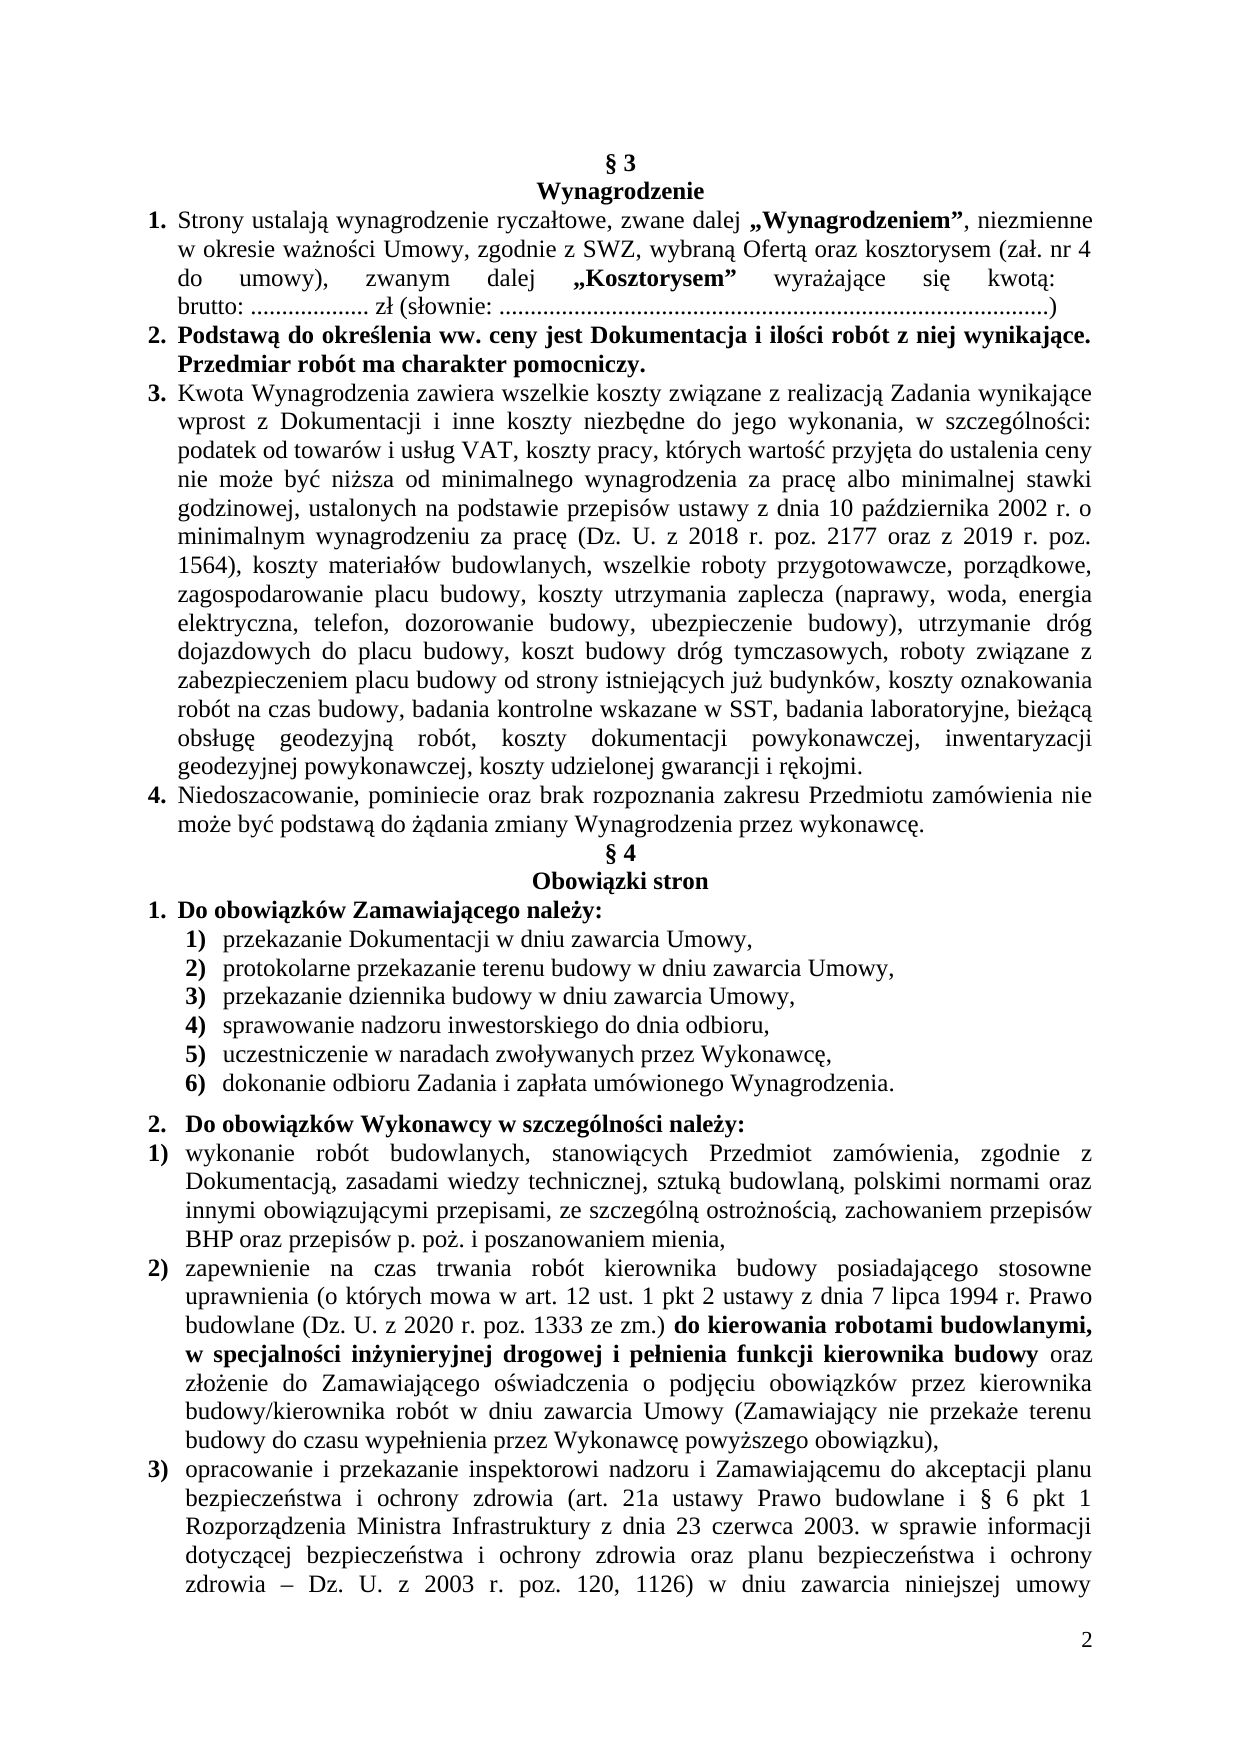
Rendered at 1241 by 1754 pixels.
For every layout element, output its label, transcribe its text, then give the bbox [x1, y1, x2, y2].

list uczestniczenie w naradach zwoływanych przez Wykonawcę, [185, 1039, 1093, 1068]
text § 4 [148, 838, 1093, 866]
list Kwota Wynagrodzenia zawiera wszelkie koszty związane z realizacją Zadania wynikające wprost z Dokumentacji i inne koszty niezbędne do jego wykonania, w szczególności: podatek od towarów i usług VAT, koszty pracy, których wartość przyjęta do ustalenia ceny nie może być niższa od minimalnego wynagrodzenia za pracę albo minimalnej stawki godzinowej, ustalonych na podstawie przepisów ustawy z dnia 10 października 2002 r. o minimalnym wynagrodzeniu za pracę (Dz. U. z 2018 r. poz. 2177 oraz z 2019 r. poz. 1564), koszty materiałów budowlanych, wszelkie roboty przygotowawcze, porządkowe, zagospodarowanie placu budowy, koszty utrzymania zaplecza (naprawy, woda, energia elektryczna, telefon, dozorowanie budowy, ubezpieczenie budowy), utrzymanie dróg dojazdowych do placu budowy, koszt budowy dróg tymczasowych, roboty związane z zabezpieczeniem placu budowy od strony istniejących już budynków, koszty oznakowania robót na czas budowy, badania kontrolne wskazane w SST, badania laboratoryjne, bieżącą obsługę geodezyjną robót, koszty dokumentacji powykonawczej, inwentaryzacji geodezyjnej powykonawczej, koszty udzielonej gwarancji i rękojmi. [148, 378, 1093, 780]
text § 3 [148, 148, 1093, 176]
text 2. Do obowiązków Wykonawcy w szczególności należy: [148, 1109, 1093, 1138]
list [148, 1454, 1093, 1598]
list zapewnienie na czas trwania robót kierownika budowy posiadającego stosowne uprawnienia (o których mowa w art. 12 ust. 1 pkt 2 ustawy z dnia 7 lipca 1994 r. Prawo budowlane (Dz. U. z 2020 r. poz. 1333 ze zm.) do kierowania robotami budowlanymi, w specjalności inżynieryjnej drogowej i pełnienia funkcji kierownika budowy oraz złożenie do Zamawiającego oświadczenia o podjęciu obowiązków przez kierownika budowy/kierownika robót w dniu zawarcia Umowy (Zamawiający nie przekaże terenu budowy do czasu wypełnienia przez Wykonawcę powyższego obowiązku), [148, 1253, 1093, 1454]
list Niedoszacowanie, pominiecie oraz brak rozpoznania zakresu Przedmiotu zamówienia nie może być podstawą do żądania zmiany Wynagrodzenia przez wykonawcę. [148, 780, 1093, 838]
list Podstawą do określenia ww. ceny jest Dokumentacja i ilości robót z niej wynikające. Przedmiar robót ma charakter pomocniczy. [148, 320, 1093, 378]
list Strony ustalają wynagrodzenie ryczałtowe, zwane dalej „Wynagrodzeniem”, niezmienne w okresie ważności Umowy, zgodnie z SWZ, wybraną Ofertą oraz kosztorysem (zał. nr 4 do umowy), zwanym dalej „Kosztorysem” wyrażające się kwotą: brutto: ................... zł (słownie: ........................................................................................) [148, 205, 1093, 320]
list przekazanie dziennika budowy w dniu zawarcia Umowy, [185, 981, 1093, 1010]
list przekazanie Dokumentacji w dniu zawarcia Umowy, [185, 924, 1093, 953]
text Wynagrodzenie [148, 176, 1093, 205]
list Do obowiązków Zamawiającego należy: [148, 895, 1093, 924]
list wykonanie robót budowlanych, stanowiących Przedmiot zamówienia, zgodnie z Dokumentacją, zasadami wiedzy technicznej, sztuką budowlaną, polskimi normami oraz innymi obowiązującymi przepisami, ze szczególną ostrożnością, zachowaniem przepisów BHP oraz przepisów p. poż. i poszanowaniem mienia, [148, 1138, 1093, 1253]
list sprawowanie nadzoru inwestorskiego do dnia odbioru, [185, 1010, 1093, 1039]
list dokonanie odbioru Zadania i zapłata umówionego Wynagrodzenia. [185, 1068, 1093, 1096]
text Obowiązki stron [148, 866, 1093, 895]
list protokolarne przekazanie terenu budowy w dniu zawarcia Umowy, [185, 953, 1093, 981]
